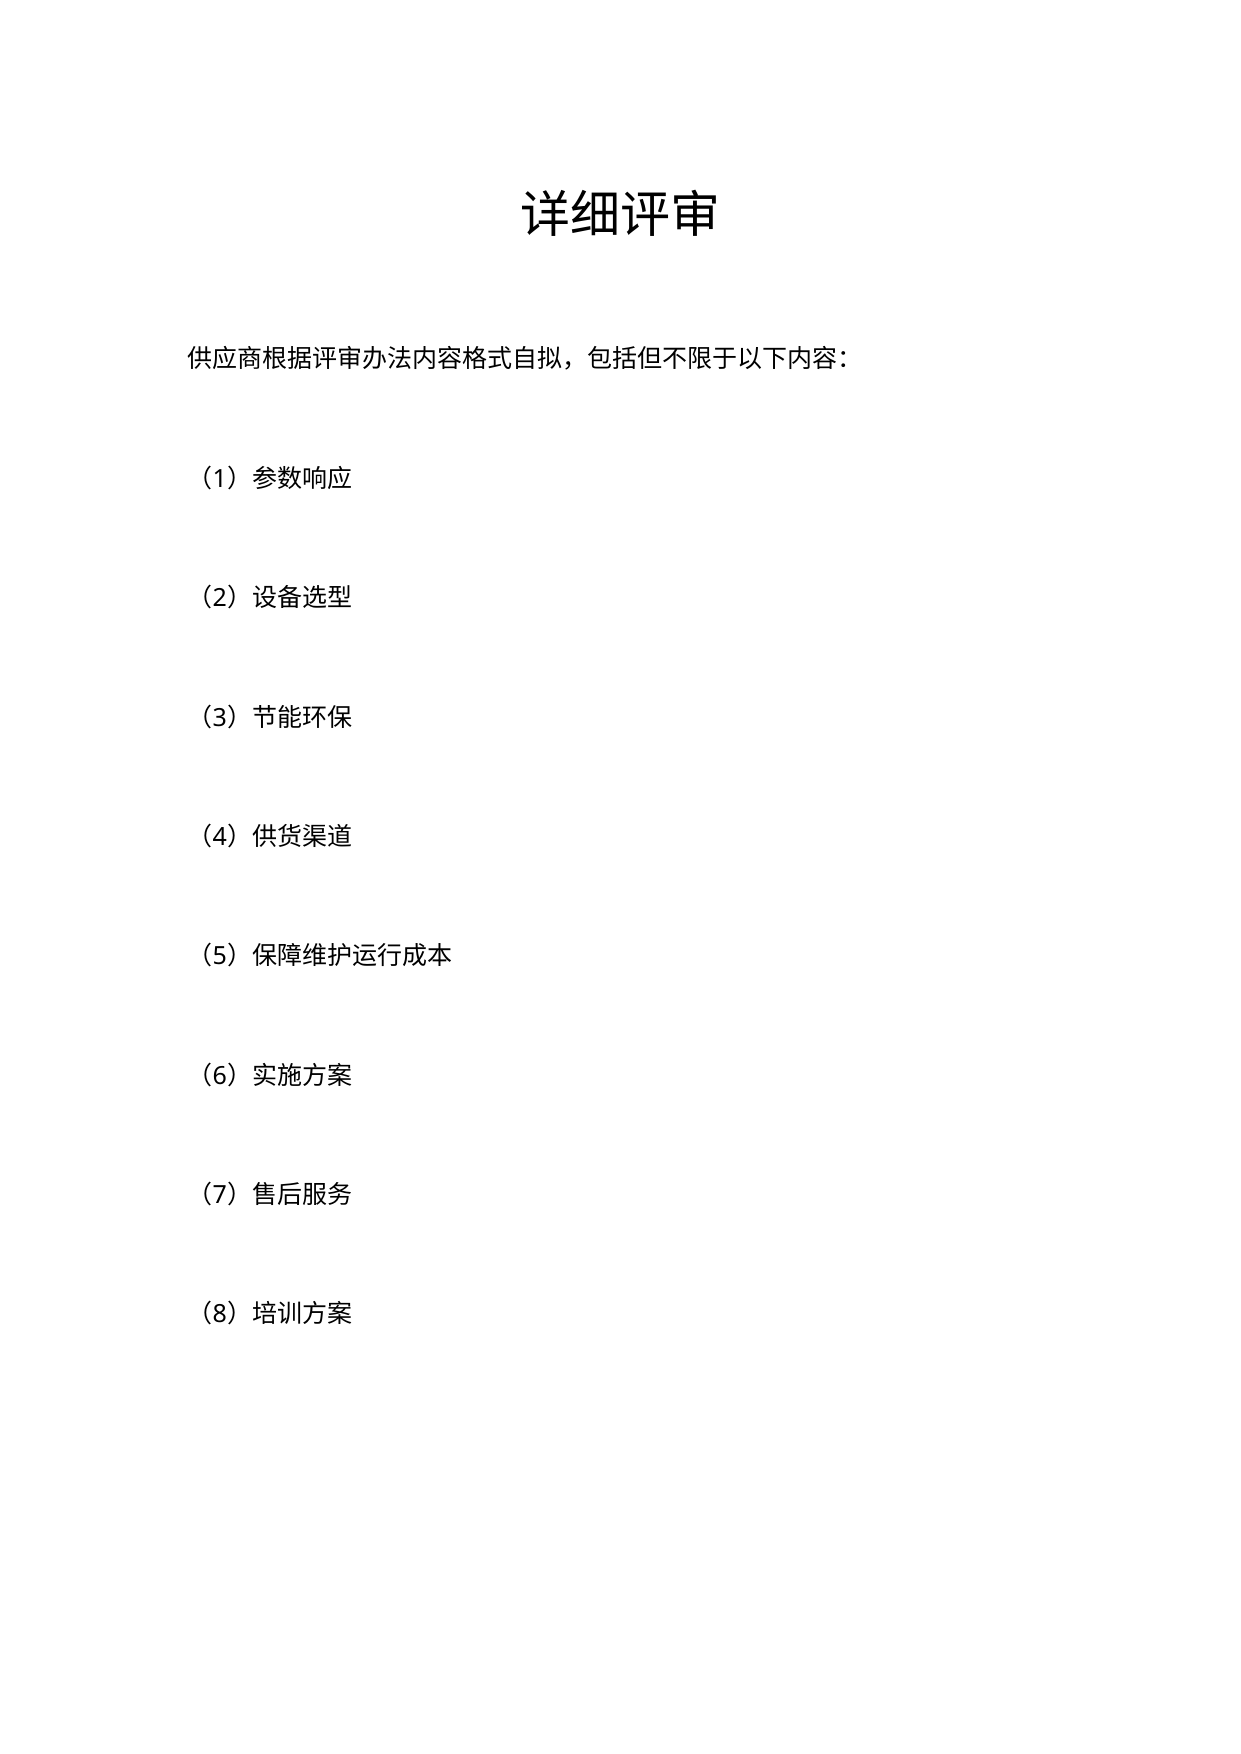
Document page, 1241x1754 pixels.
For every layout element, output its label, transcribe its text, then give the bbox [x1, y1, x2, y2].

text （3）节能环保 [187, 683, 1053, 748]
text （7）售后服务 [187, 1160, 1053, 1225]
text （8）培训方案 [187, 1279, 1053, 1344]
text 详细评审 [187, 162, 1053, 259]
text （1）参数响应 [187, 444, 1053, 509]
text （4）供货渠道 [187, 802, 1053, 867]
text 供应商根据评审办法内容格式自拟，包括但不限于以下内容： [187, 324, 1053, 389]
text （2）设备选型 [187, 563, 1053, 628]
text （5）保障维护运行成本 [187, 921, 1053, 986]
text （6）实施方案 [187, 1041, 1053, 1106]
